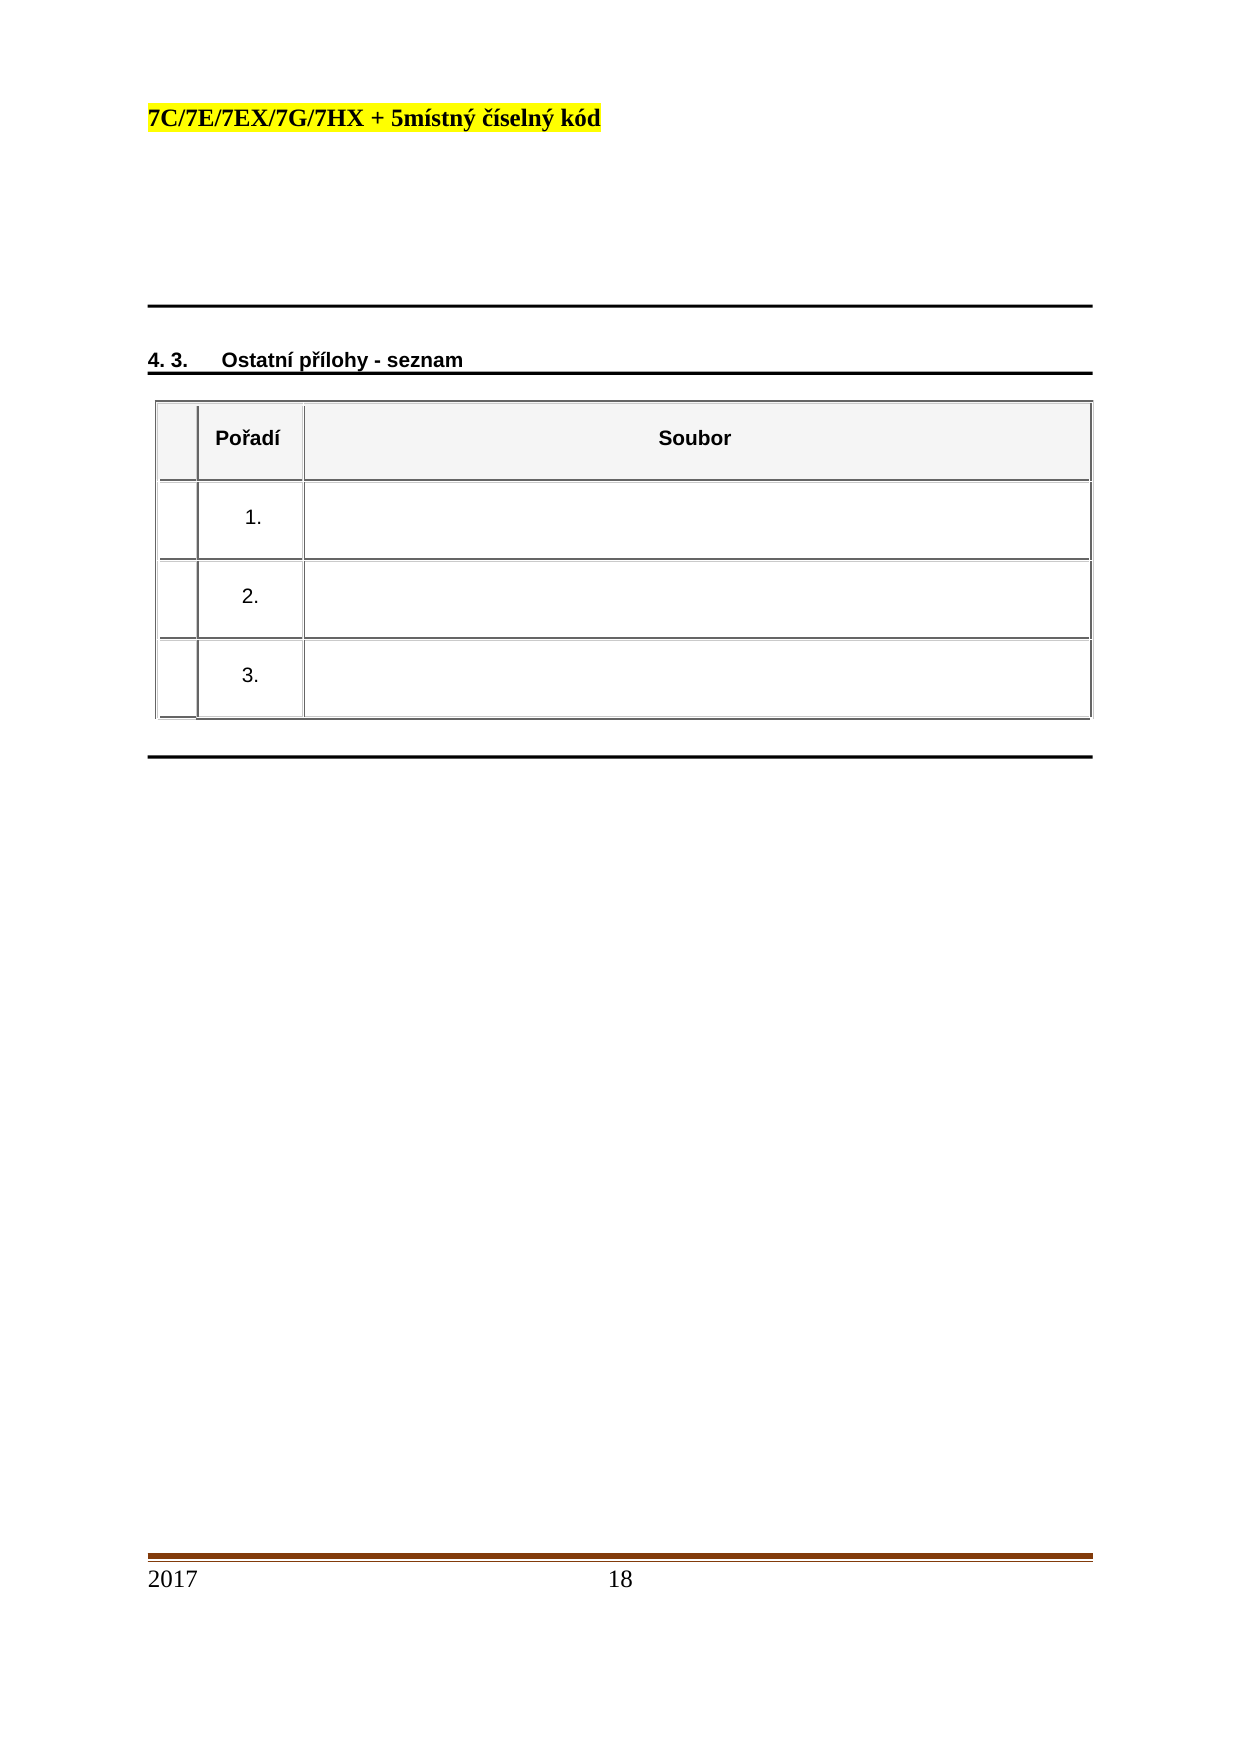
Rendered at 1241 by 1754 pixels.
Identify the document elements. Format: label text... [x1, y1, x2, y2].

table_header Pořadí [197, 404, 303, 479]
table_cell [305, 558, 1091, 637]
table_cell [158, 479, 196, 558]
text 4. 3. Ostatní přílohy - seznam [148, 348, 1093, 371]
table_header Soubor [304, 404, 1090, 479]
table_cell [305, 637, 1091, 716]
table_cell 3. [199, 641, 302, 716]
table_cell [158, 558, 196, 637]
table_cell 1. [199, 483, 302, 558]
table_header [158, 404, 197, 479]
table_cell [158, 637, 196, 716]
table_cell 2. [199, 562, 302, 637]
table_cell [305, 479, 1091, 558]
